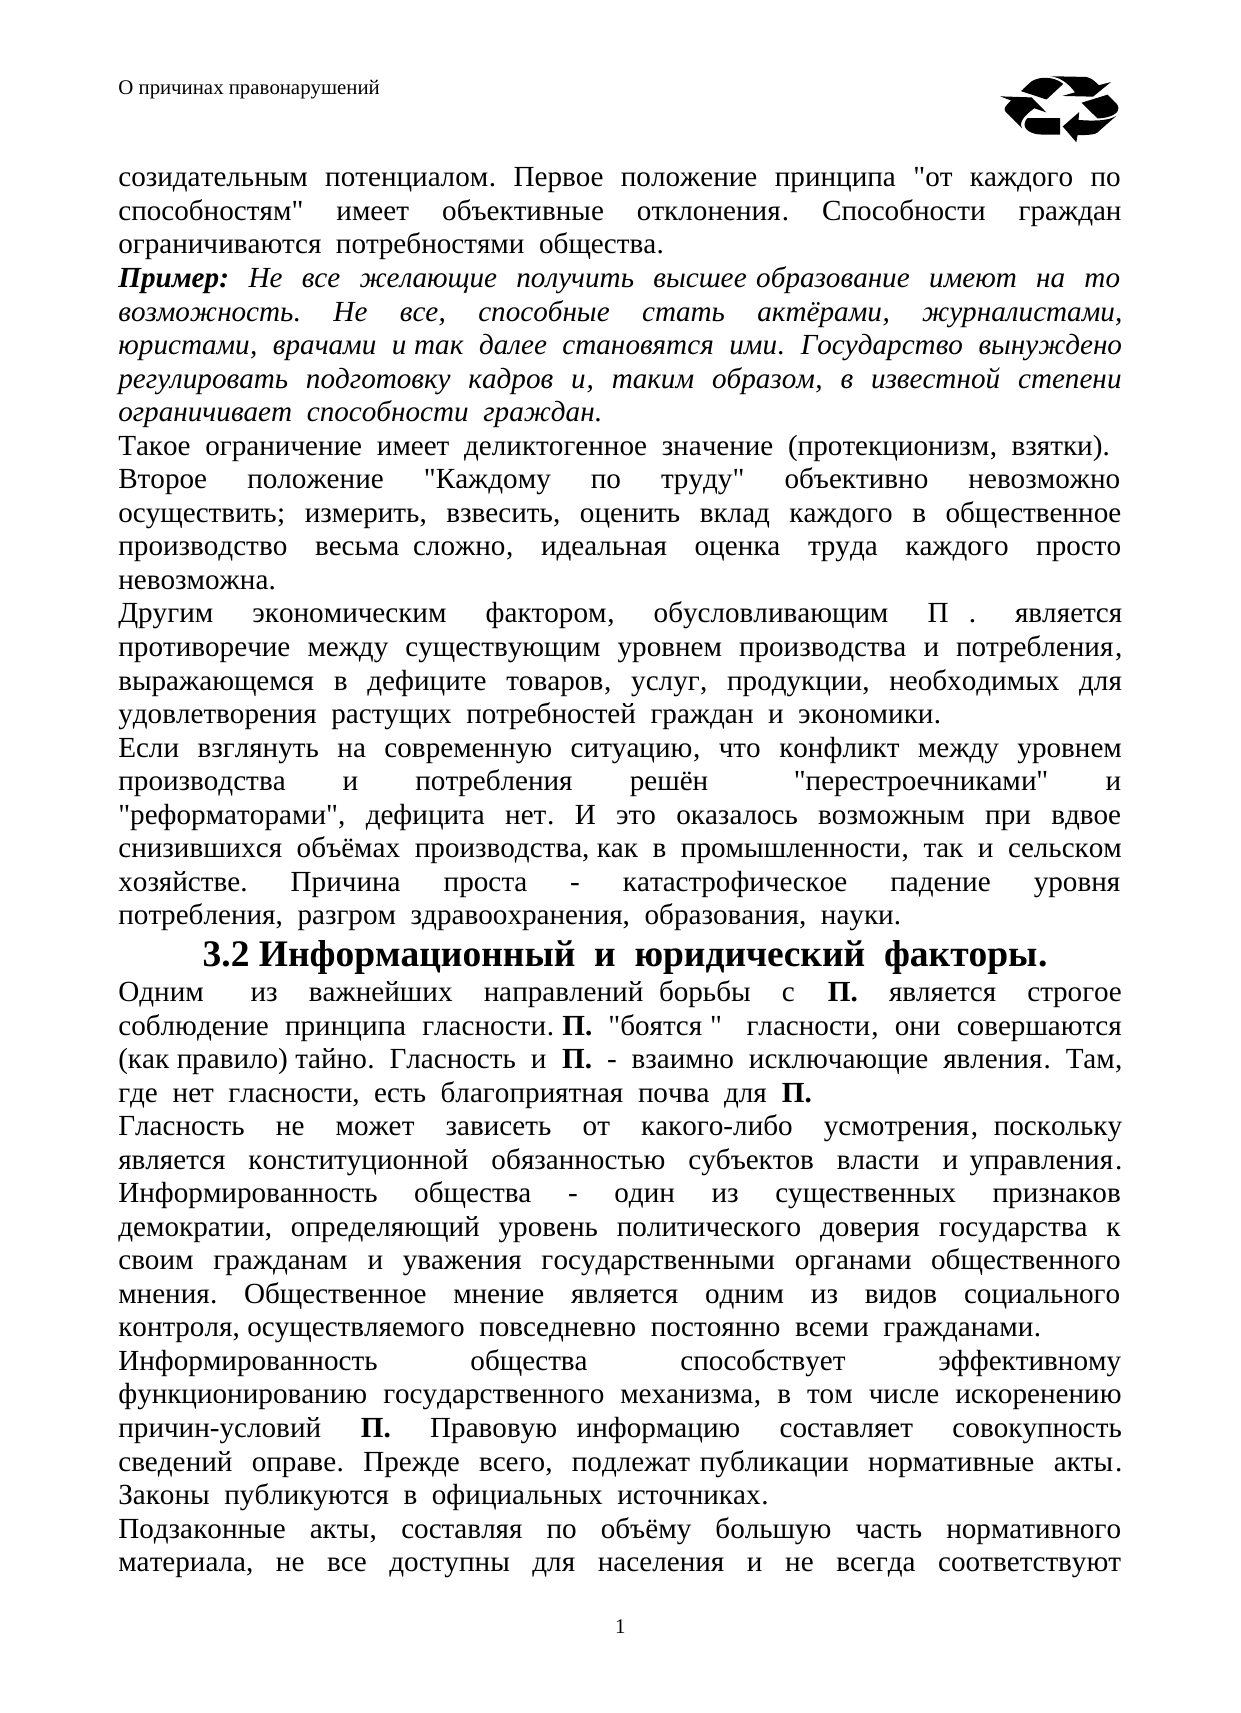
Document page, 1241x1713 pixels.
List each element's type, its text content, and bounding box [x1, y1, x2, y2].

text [118, 159, 1122, 260]
text Пример: Не все желающие получить высшее образование имеют на то возможность. Не все, способные стать актёрами, журналистами, юристами, врачами и так далее становятся ими. Государство вынуждено регулировать подготовку кадров и, таким образом, в известной степени ограничивает способности граждан. [118, 260, 1122, 428]
text Информированность общества способствует эффективному функционированию государственного механизма, в том числе искоренению причин-условий П. Правовую информацию составляет совокупность сведений оправе. Прежде всего, подлежат публикации нормативные акты. Законы публикуются в официальных источниках. [118, 1343, 1122, 1511]
text Гласность не может зависеть от какого-либо усмотрения, поскольку является конституционной обязанностью субъектов власти и управления. Информированность общества - один из существенных признаков демократии, определяющий уровень политического доверия государства к своим гражданам и уважения государственными органами общественного мнения. Общественное мнение является одним из видов социального контроля, осуществляемого повседневно постоянно всеми гражданами. [118, 1108, 1122, 1343]
subtitle 3.2 Информационный и юридический факторы. [118, 931, 1122, 974]
text Другим экономическим фактором, обусловливающим П . является противоречие между существующим уровнем производства и потребления, выражающемся в дефиците товаров, услуг, продукции, необходимых для удовлетворения растущих потребностей граждан и экономики. [118, 596, 1122, 730]
text Если взглянуть на современную ситуацию, что конфликт между уровнем производства и потребления решён "перестроечниками" и "реформаторами", дефицита нет. И это оказалось возможным при вдвое снизившихся объёмах производства, как в промышленности, так и сельском хозяйстве. Причина проста - катастрофическое падение уровня потребления, разгром здравоохранения, образования, науки. [118, 730, 1122, 931]
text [118, 1511, 1122, 1578]
text Одним из важнейших направлений борьбы с П. является строгое соблюдение принципа гласности. П. "боятся " гласности, они совершаются (как правило) тайно. Гласность и П. - взаимно исключающие явления. Там, где нет гласности, есть благоприятная почва для П. [118, 974, 1122, 1108]
text Такое ограничение имеет деликтогенное значение (протекционизм, взятки). [118, 428, 1122, 461]
text Второе положение "Каждому по труду" объективно невозможно осуществить; измерить, взвесить, оценить вклад каждого в общественное производство весьма сложно, идеальная оценка труда каждого просто невозможна. [118, 461, 1122, 596]
